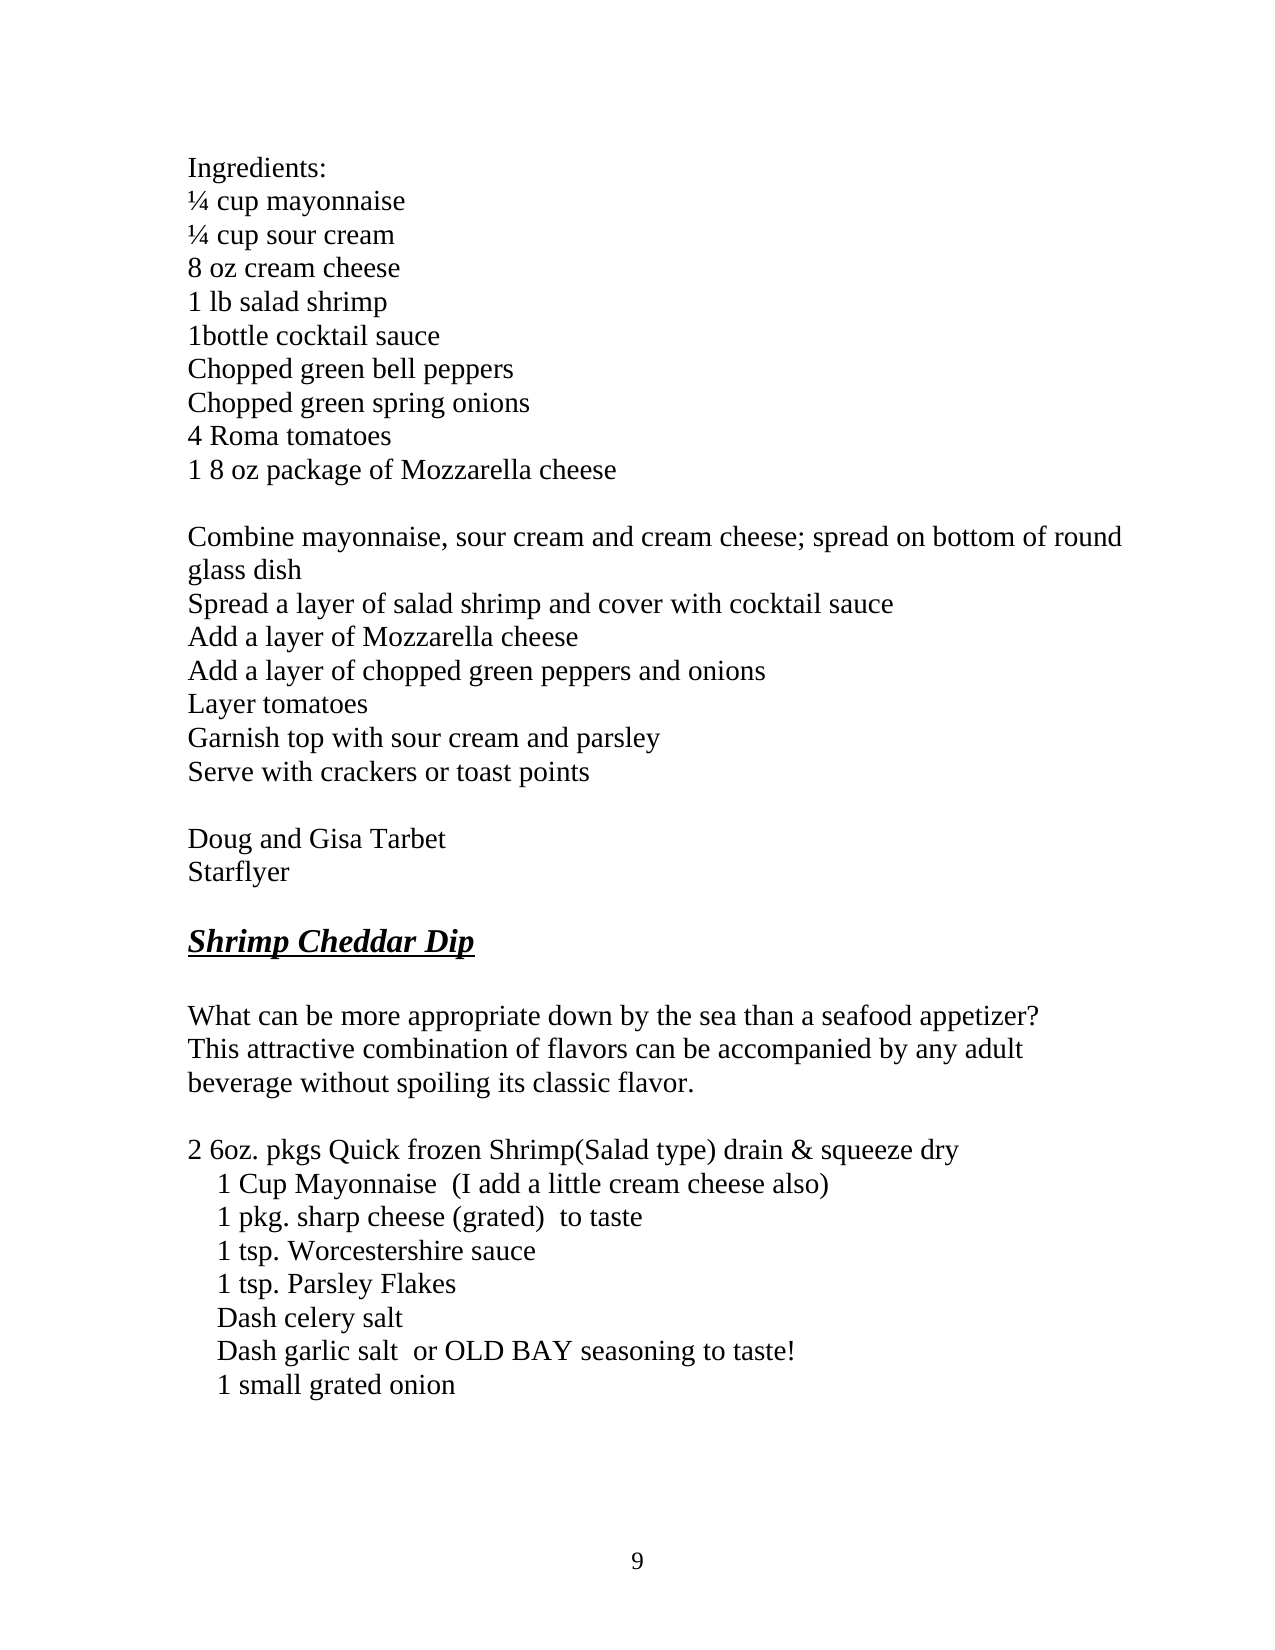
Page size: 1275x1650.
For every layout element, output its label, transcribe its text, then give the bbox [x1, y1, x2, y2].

text 1 pkg. sharp cheese (grated) to taste [187, 1199, 1087, 1233]
text 1 tsp. Parsley Flakes [187, 1266, 1087, 1300]
text Starflyer [187, 854, 1162, 888]
text 4 Roma tomatoes [187, 418, 1162, 452]
text 1bottle cocktail sauce [187, 318, 1162, 351]
text Combine mayonnaise, sour cream and cream cheese; spread on bottom of round glass dish [187, 519, 1162, 586]
text Chopped green bell peppers [187, 351, 1162, 385]
text 1 Cup Mayonnaise (I add a little cream cheese also) [187, 1166, 1087, 1199]
text Serve with crackers or toast points [187, 754, 1162, 787]
text Doug and Gisa Tarbet [187, 821, 1162, 854]
text Layer tomatoes [187, 687, 1162, 720]
text ¼ cup mayonnaise [187, 183, 1162, 217]
text 1 small grated onion [187, 1367, 1087, 1401]
text 8 oz cream cheese [187, 251, 1162, 284]
text Chopped green spring onions [187, 385, 1162, 418]
text 1 lb salad shrimp [187, 284, 1162, 318]
text Add a layer of chopped green peppers and onions [187, 653, 1162, 687]
text Add a layer of Mozzarella cheese [187, 619, 1162, 653]
text What can be more appropriate down by the sea than a seafood appetizer? This attractive combination of flavors can be accompanied by any adult beverage without spoiling its classic flavor. [187, 998, 1087, 1099]
text ¼ cup sour cream [187, 217, 1162, 251]
text Shrimp Cheddar Dip [187, 921, 1087, 960]
text Ingredients: [187, 150, 1162, 183]
text 1 8 oz package of Mozzarella cheese [187, 452, 1162, 485]
text Spread a layer of salad shrimp and cover with cocktail sauce [187, 586, 1162, 619]
text Garnish top with sour cream and parsley [187, 720, 1162, 754]
text 2 6oz. pkgs Quick frozen Shrimp(Salad type) drain & squeeze dry [187, 1132, 1087, 1166]
text Dash celery salt [187, 1300, 1087, 1333]
text 1 tsp. Worcestershire sauce [187, 1233, 1087, 1266]
text Dash garlic salt or seasoning to taste! [187, 1333, 1087, 1367]
